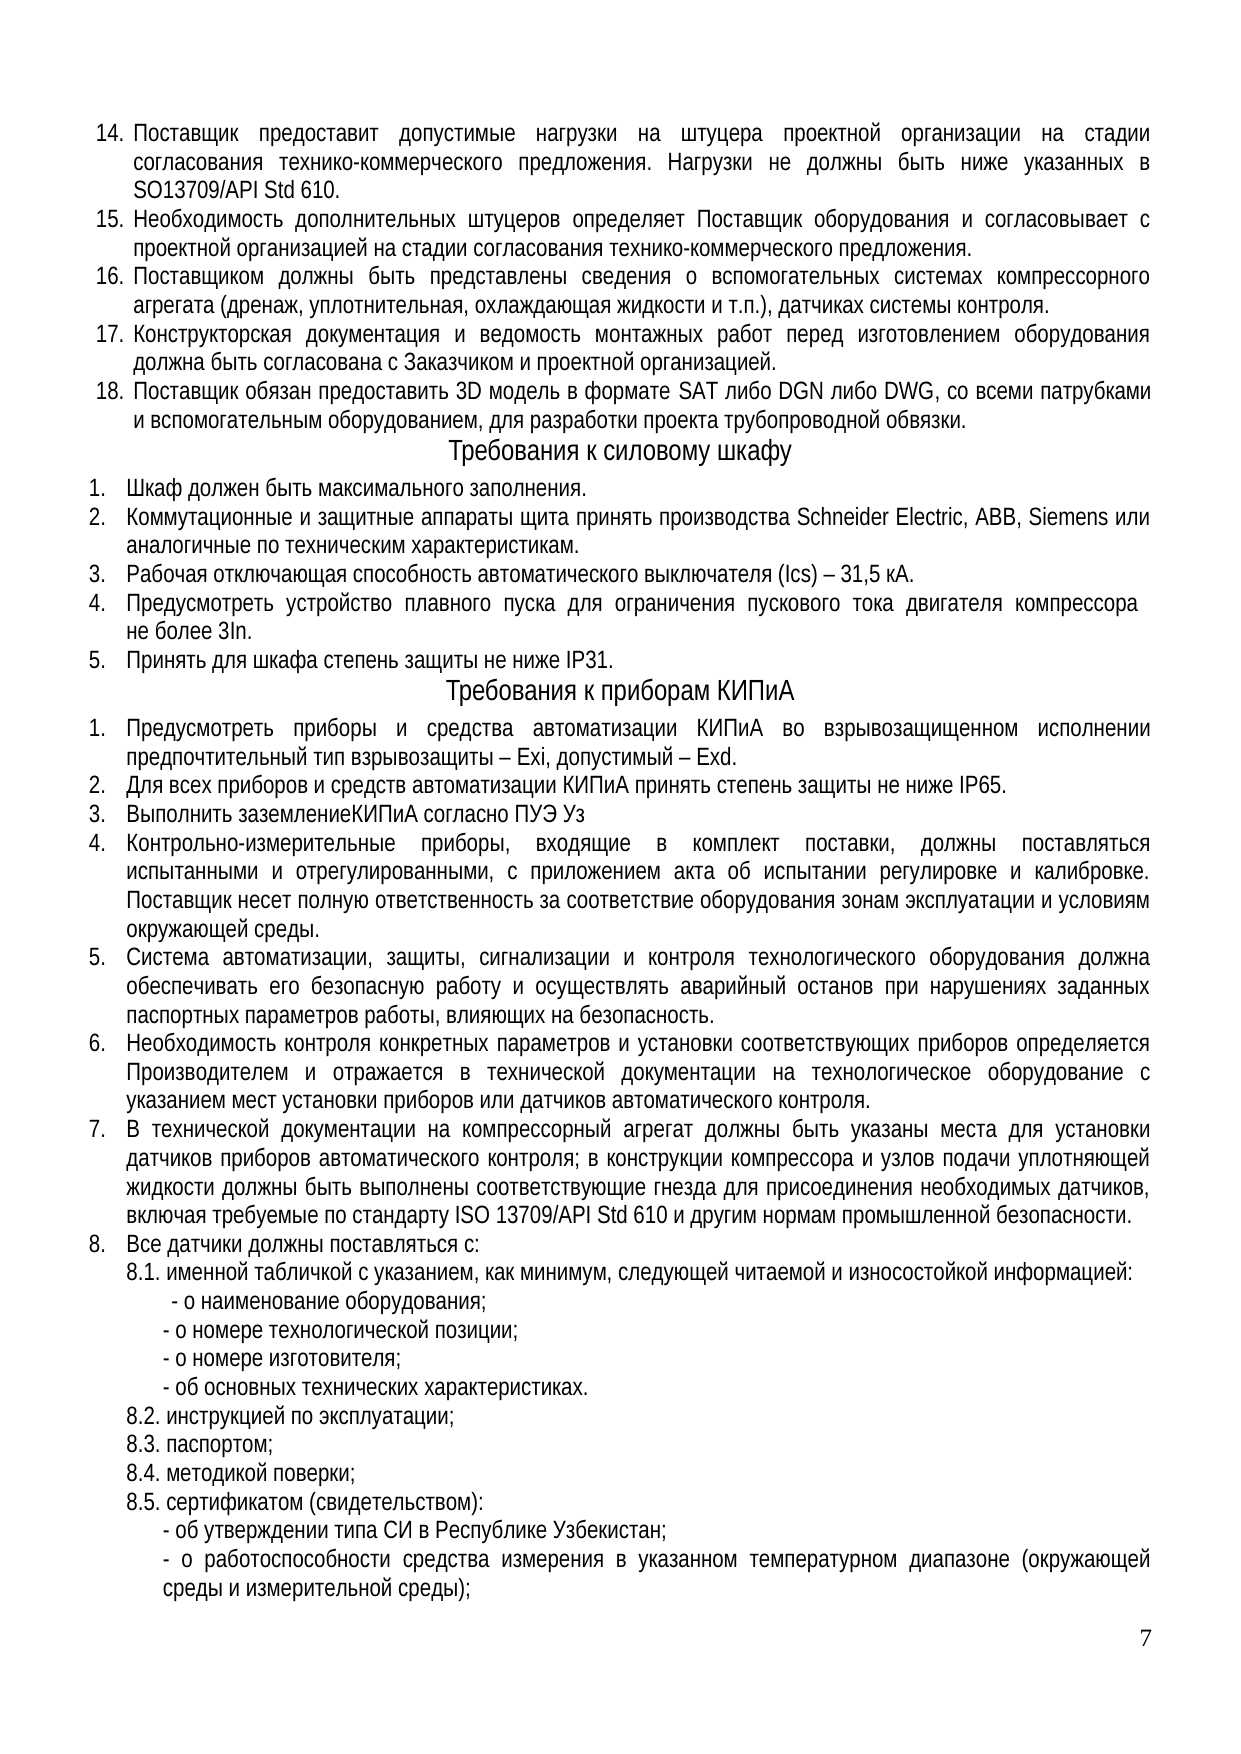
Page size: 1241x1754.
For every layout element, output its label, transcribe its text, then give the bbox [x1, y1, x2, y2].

list Конструкторская документация и ведомость монтажных работ перед изготовлением оборудования должна быть согласована с Заказчиком и проектной организацией. [96, 319, 1152, 376]
list Поставщик предоставит допустимые нагрузки на штуцера проектной организации на стадии согласования технико-коммерческого предложения. Нагрузки не должны быть ниже указанных в SO13709/API Std 610. [96, 118, 1152, 204]
list Все датчики должны поставляться с: [89, 1229, 1152, 1257]
text - об утверждении типа СИ в Республике Узбекистан; [163, 1515, 1152, 1544]
list Поставщик обязан предоставить 3D модель в формате SAT либо DGN либо DWG, со всеми патрубками и вспомогательным оборудованием, для разработки проекта трубопроводной обвязки. [96, 376, 1152, 433]
list именной табличкой с указанием, как минимум, следующей читаемой и износостойкой информацией: [126, 1257, 1152, 1286]
list сертификатом (свидетельством): [126, 1487, 1152, 1515]
list Шкаф должен быть максимального заполнения. [89, 473, 1152, 502]
list Принять для шкафа степень защиты не ниже IP31. [89, 645, 1152, 673]
list Предусмотреть приборы и средства автоматизации КИПиА во взрывозащищенном исполнении предпочтительный тип взрывозащиты – Exi, допустимый – Exd. [89, 713, 1152, 770]
text - о наименование оборудования; [171, 1286, 1152, 1315]
list Поставщиком должны быть представлены сведения о вспомогательных системах компрессорного агрегата (дренаж, уплотнительная, охлаждающая жидкости и т.п.), датчиках системы контроля. [96, 261, 1152, 319]
text - о номере технологической позиции; [163, 1315, 1152, 1343]
text - o работоспособности средства измерения в указанном температурном диапазоне (окружающей среды и измерительной среды); [163, 1544, 1152, 1601]
text - об основных технических характеристиках. [163, 1372, 1152, 1401]
list Коммутационные и защитные аппараты щита принять производства Schneider Electric, ABB, Siemens или аналогичные по техническим характеристикам. [89, 502, 1152, 559]
list Рабочая отключающая способность автоматического выключателя (Ics) – 31,5 кА. [89, 559, 1152, 587]
list инструкцией по эксплуатации; [126, 1401, 1152, 1429]
list Выполнить заземлениеКИПиА согласно ПУЭ Уз [89, 799, 1152, 828]
list Необходимость контроля конкретных параметров и установки соответствующих приборов определяется Производителем и отражается в технической документации на технологическое оборудование с указанием мест установки приборов или датчиков автоматического контроля. [89, 1028, 1152, 1114]
text - о номере изготовителя; [163, 1343, 1152, 1372]
list Необходимость дополнительных штуцеров определяет Поставщик оборудования и согласовывает с проектной организацией на стадии согласования технико-коммерческого предложения. [96, 204, 1152, 261]
list Система автоматизации, защиты, сигнализации и контроля технологического оборудования должна обеспечивать его безопасную работу и осуществлять аварийный останов при нарушениях заданных паспортных параметров работы, влияющих на безопасность. [89, 942, 1152, 1028]
list методикой поверки; [126, 1458, 1152, 1487]
list Контрольно-измерительные приборы, входящие в комплект поставки, должны поставляться испытанными и отрегулированными, с приложением акта об испытании регулировке и калибровке. Поставщик несет полную ответственность за соответствие оборудования зонам эксплуатации и условиям окружающей среды. [89, 828, 1152, 942]
subtitle Требования к силовому шкафу [89, 433, 1152, 467]
list Предусмотреть устройство плавного пуска для ограничения пускового тока двигателя компрессора не более 3In. [89, 587, 1152, 645]
list паспортом; [126, 1429, 1152, 1458]
list В технической документации на компрессорный агрегат должны быть указаны места для установки датчиков приборов автоматического контроля; в конструкции компрессора и узлов подачи уплотняющей жидкости должны быть выполнены соответствующие гнезда для присоединения необходимых датчиков, включая требуемые по стандарту ISO 13709/API Std 610 и другим нормам промышленной безопасности. [89, 1114, 1152, 1229]
list Для всех приборов и средств автоматизации КИПиА принять степень защиты не ниже IP65. [89, 770, 1152, 799]
subtitle Требования к приборам КИПиА [89, 673, 1152, 707]
